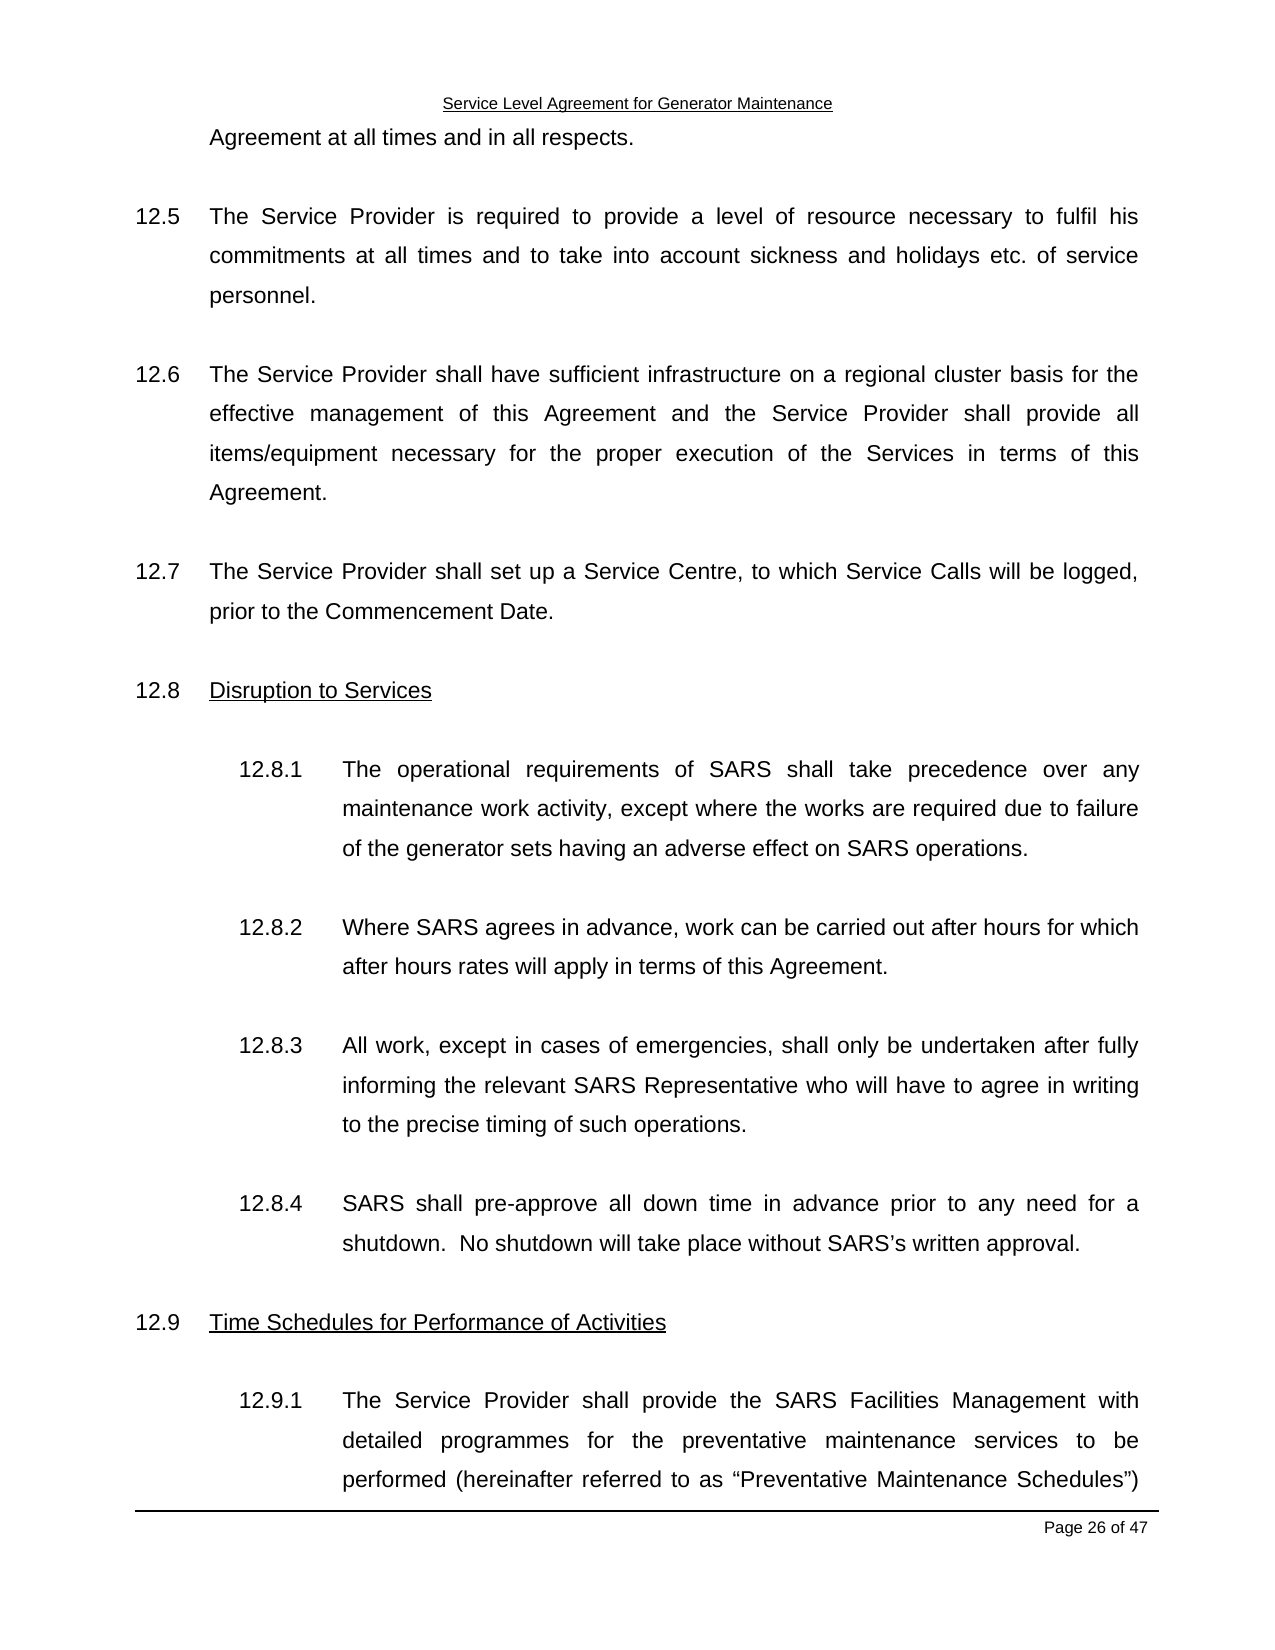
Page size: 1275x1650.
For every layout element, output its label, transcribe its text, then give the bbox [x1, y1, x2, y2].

subtitle All work, except in cases of emergencies, shall only be undertaken after fully informing the relevant SARS Representative who will have to agree in writing to the precise timing of such operations. [239, 1032, 1140, 1137]
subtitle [239, 1387, 1140, 1493]
subtitle The Service Provider shall set up a Service Centre, to which Service Calls will be logged, prior to the Commencement Date. [135, 558, 1140, 624]
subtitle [135, 124, 1140, 150]
subtitle The Service Provider shall have sufficient infrastructure on a regional cluster basis for the effective management of this Agreement and the Service Provider shall provide all items/equipment necessary for the proper execution of the Services in terms of this Agreement. [135, 361, 1140, 506]
subtitle SARS shall pre-approve all down time in advance prior to any need for a shutdown. No shutdown will take place without SARS’s written approval. [239, 1190, 1140, 1256]
subtitle The Service Provider is required to provide a level of resource necessary to fulfil his commitments at all times and to take into account sickness and holidays etc. of service personnel. [135, 203, 1140, 308]
subtitle Time Schedules for Performance of Activities [135, 1308, 1140, 1335]
subtitle Disruption to Services [135, 677, 1140, 703]
subtitle Where SARS agrees in advance, work can be carried out after hours for which after hours rates will apply in terms of this Agreement. [239, 914, 1140, 979]
subtitle The operational requirements of SARS shall take precedence over any maintenance work activity, except where the works are required due to failure of the generator sets having an adverse effect on SARS operations. [239, 756, 1140, 861]
